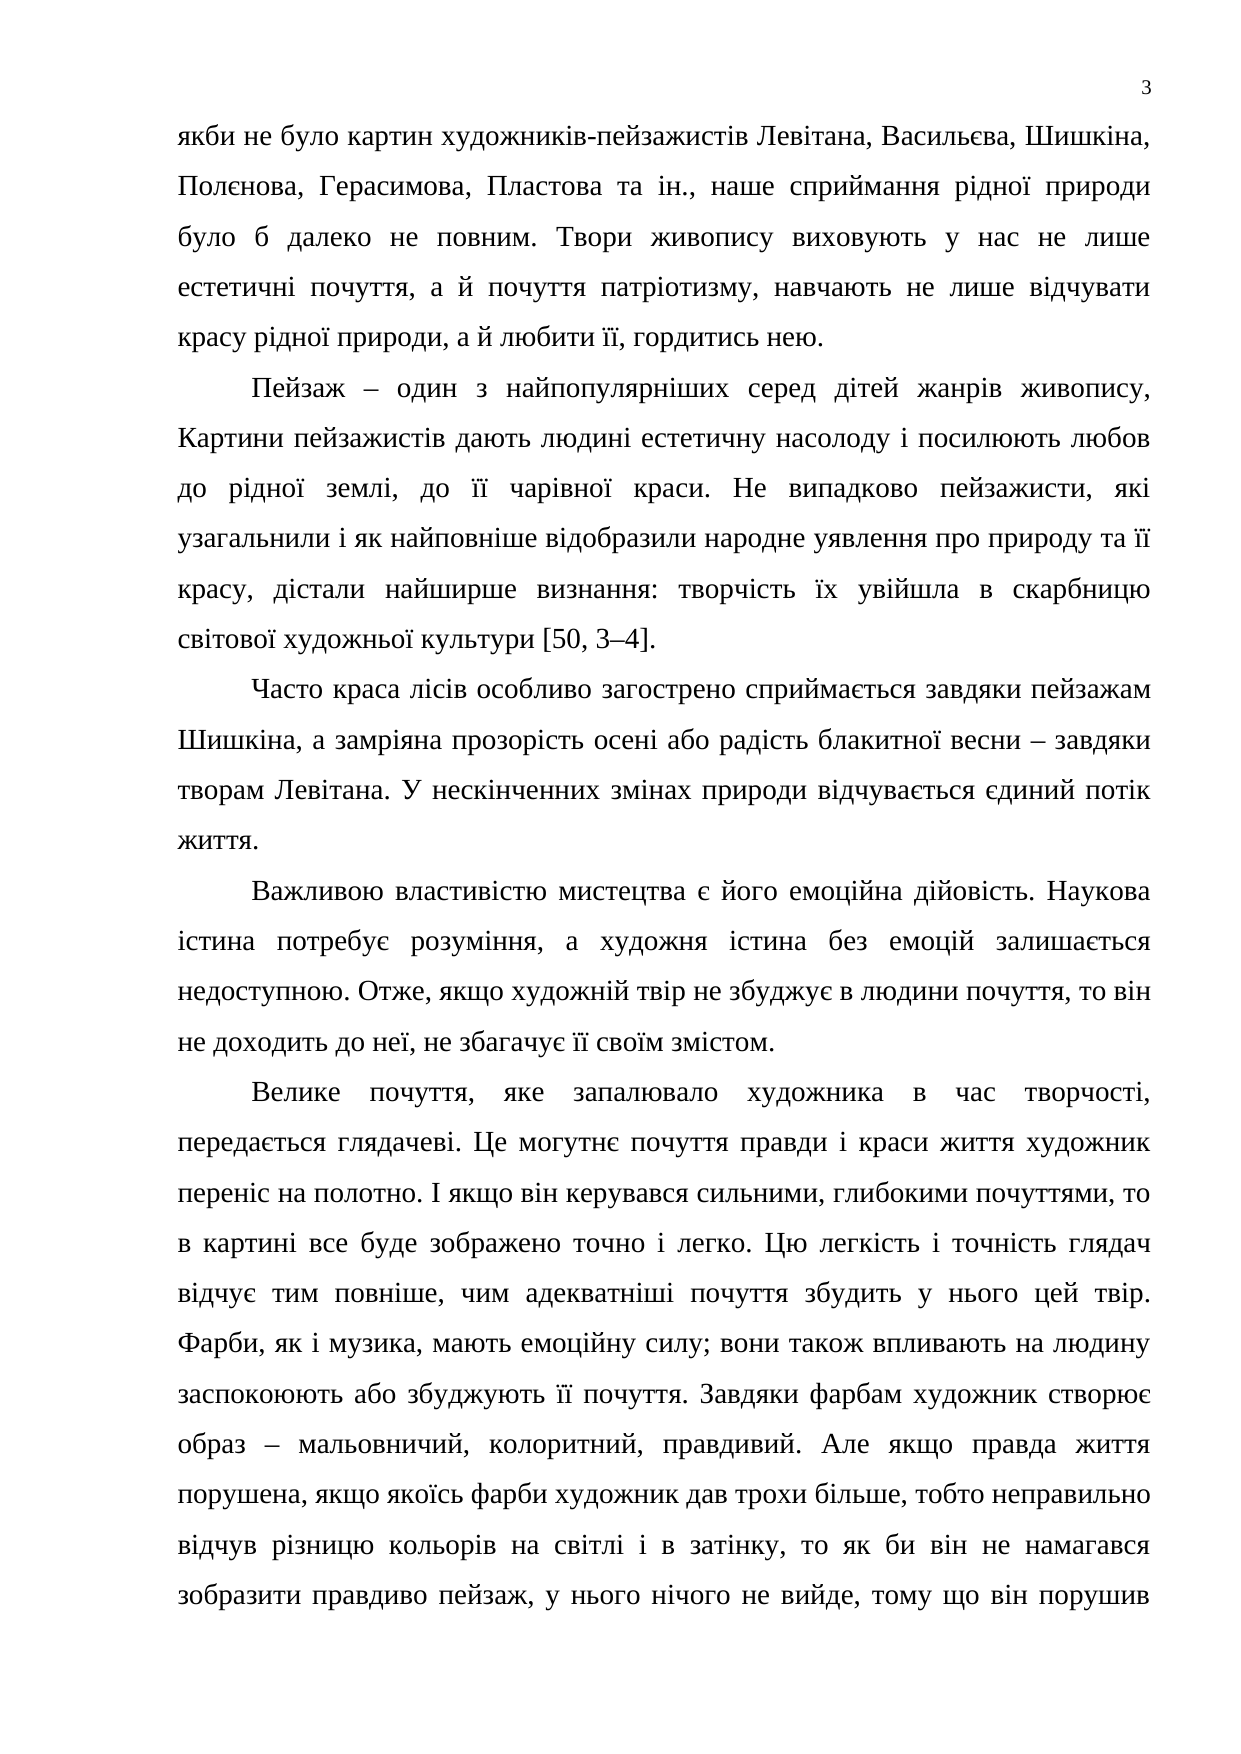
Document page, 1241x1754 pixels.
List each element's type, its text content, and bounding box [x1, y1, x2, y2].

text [177, 1074, 1152, 1611]
text Важливою властивістю мистецтва є його емоційна дійовість. Наукова істина потребує розуміння, а художня істина без емоцій залишається недоступною. Отже, якщо художній твір не збуджує в людини почуття, то він не доходить до неї, не збагачує її своїм змістом. [177, 873, 1152, 1057]
text Часто краса лісів особливо загострено сприймається завдяки пейзажам Шишкіна, а замріяна прозорість осені або радість блакитної весни – завдяки творам Левітана. У нескінченних змінах природи відчувається єдиний потік життя. [177, 672, 1152, 856]
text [177, 118, 1152, 353]
text Пейзаж – один з найпопулярніших серед дітей жанрів живопису, Картини пейзажистів дають людині естетичну насолоду і посилюють любов до рідної землі, до її чарівної краси. Не випадково пейзажисти, які узагальнили і як найповніше відобразили народне уявлення про природу та її красу, дістали найширше визнання: творчість їх увійшла в скарбницю світової художньої культури [50, 3–4]. [177, 370, 1152, 655]
